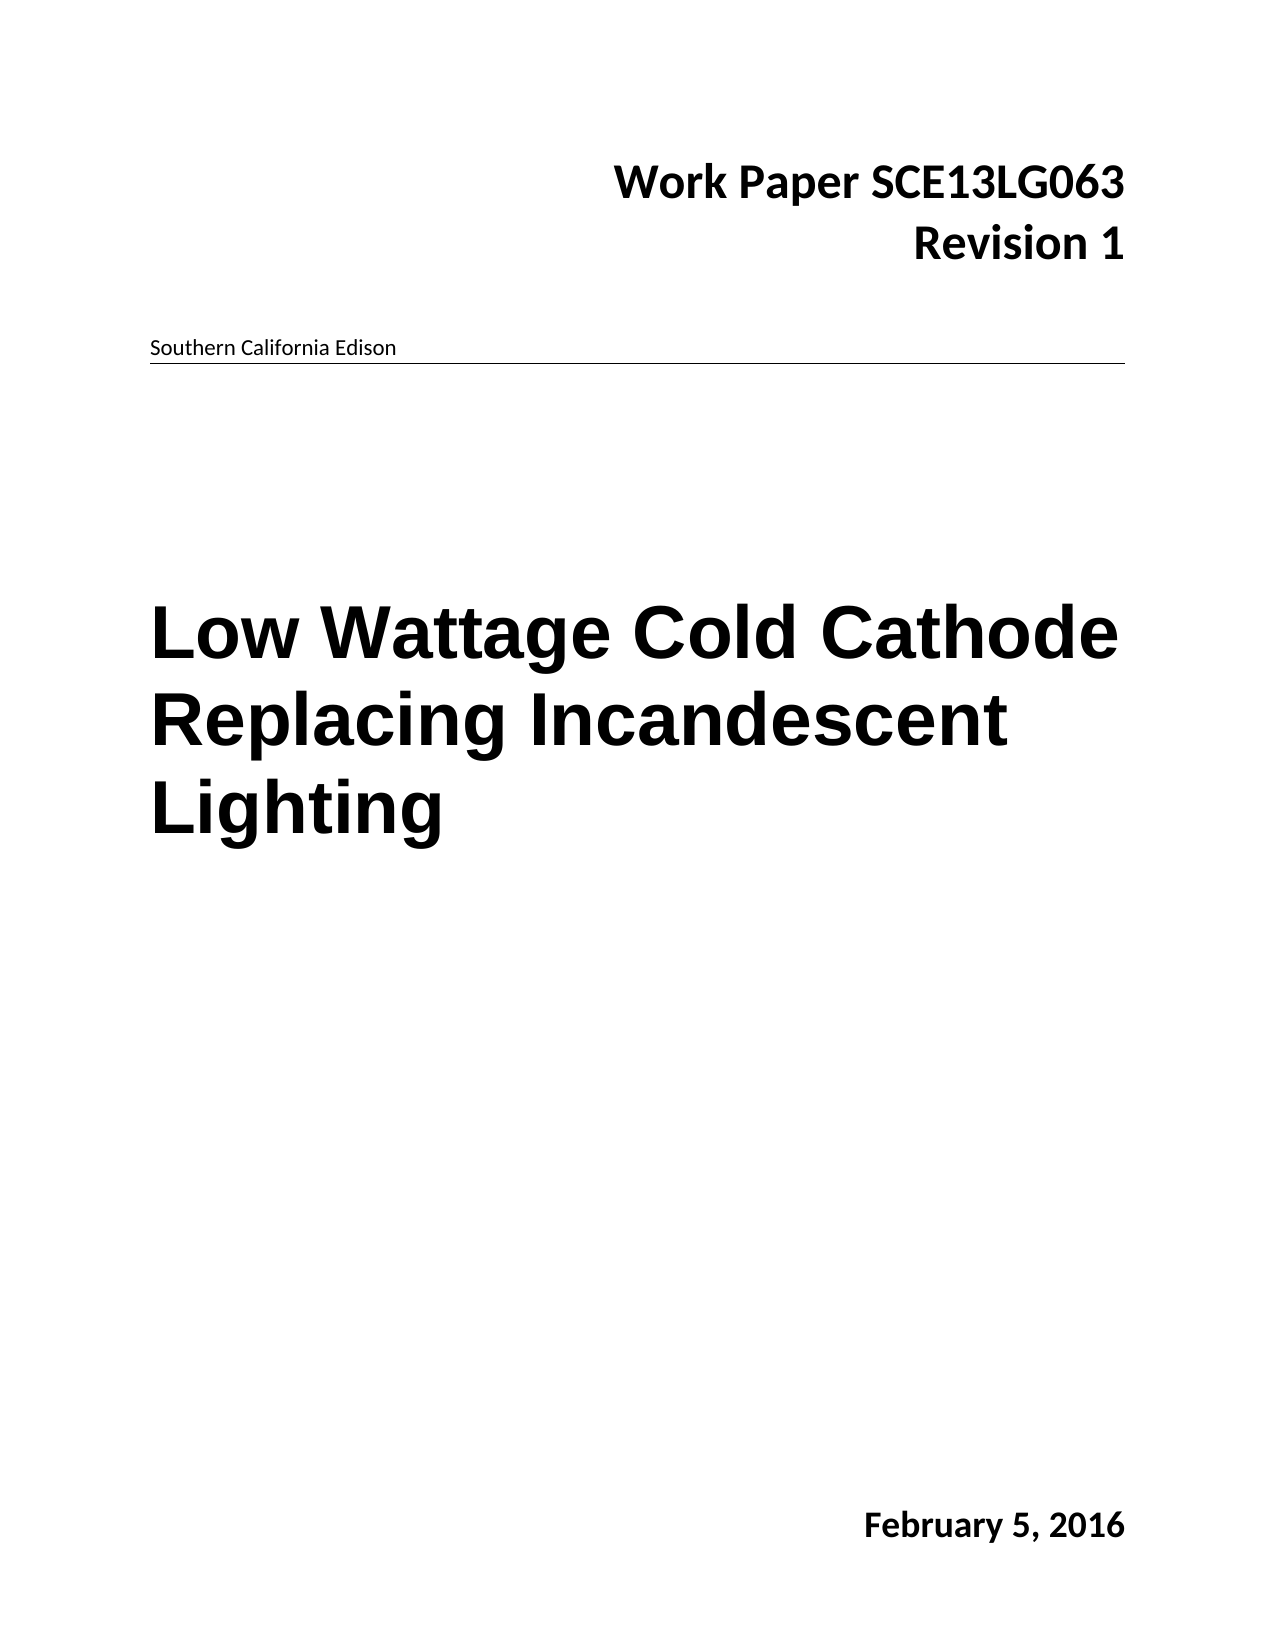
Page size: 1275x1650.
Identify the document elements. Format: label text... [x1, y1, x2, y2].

text Low Wattage Cold Cathode Replacing Incandescent Lighting [150, 588, 1125, 852]
text Work Paper [150, 150, 1125, 211]
